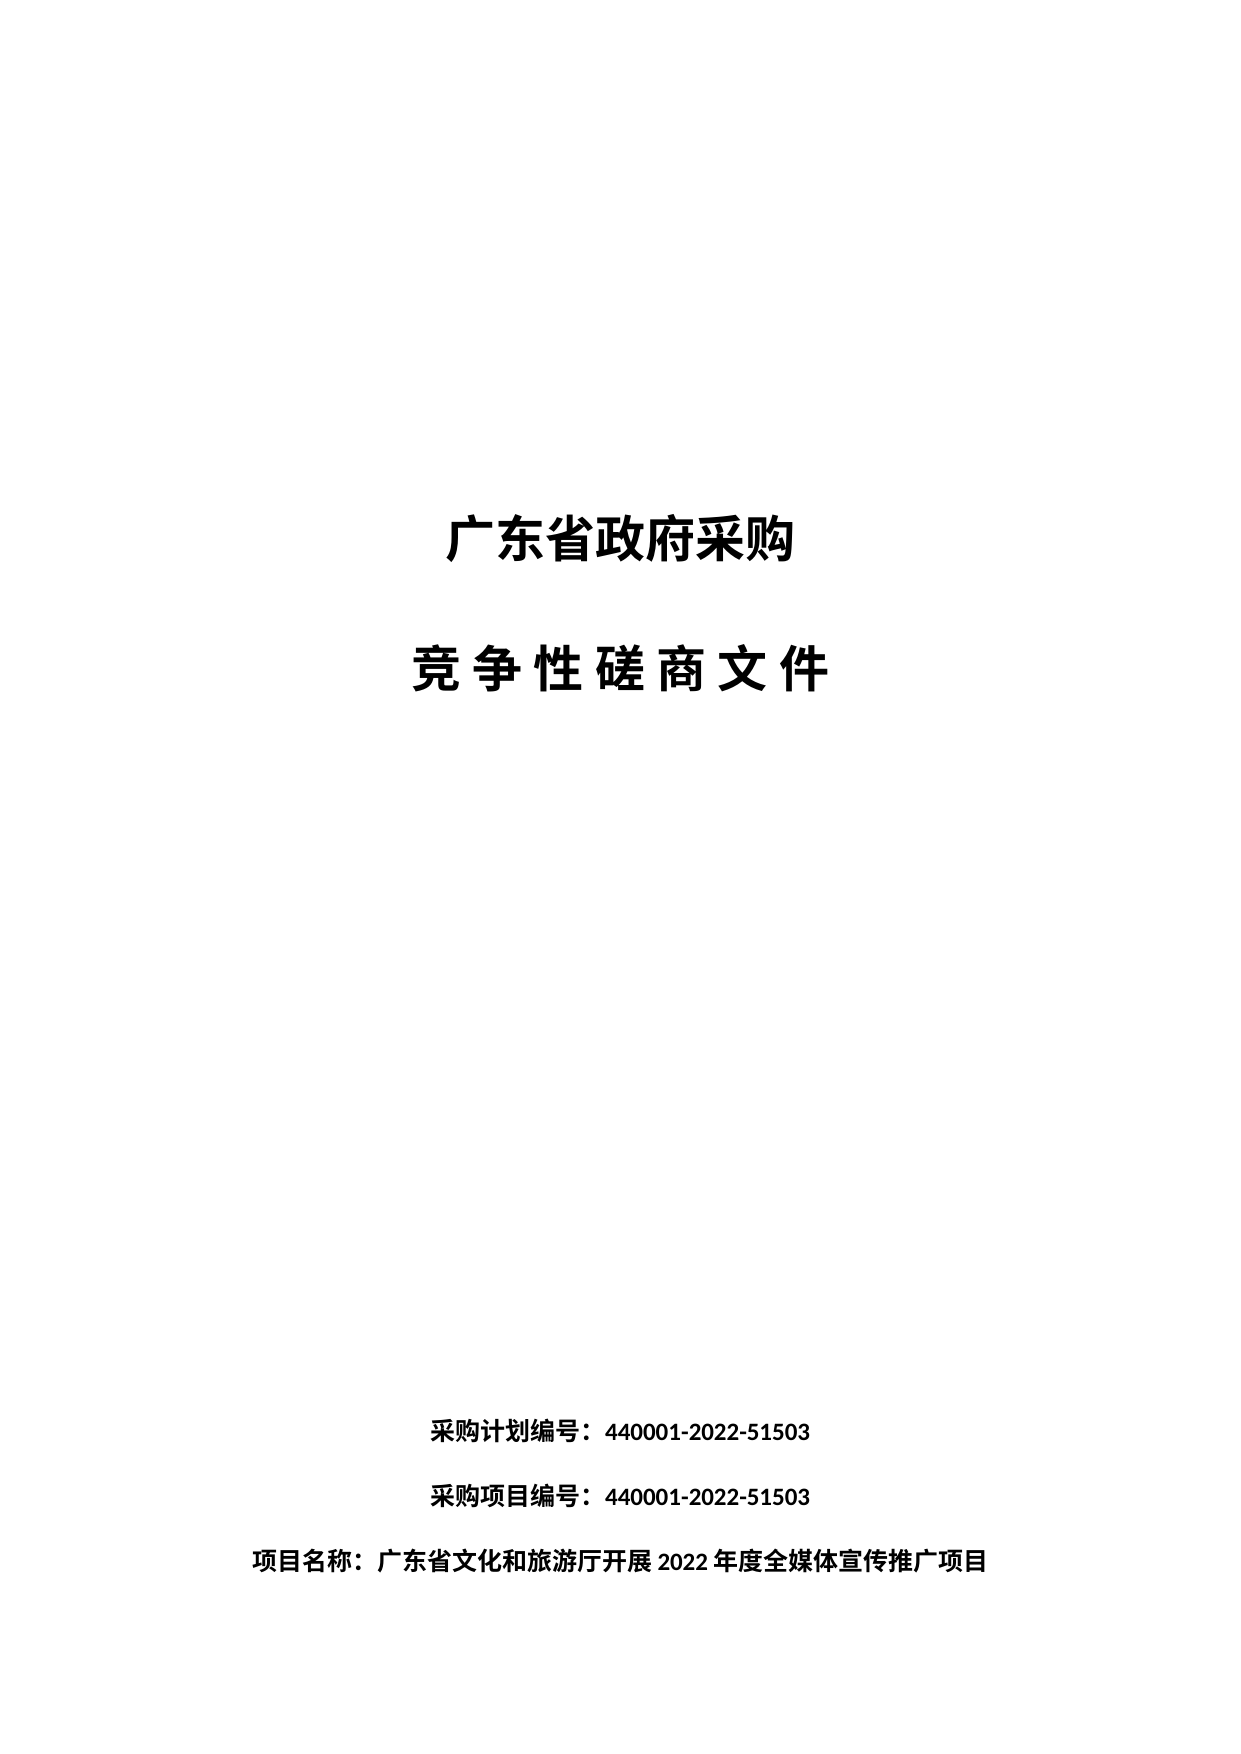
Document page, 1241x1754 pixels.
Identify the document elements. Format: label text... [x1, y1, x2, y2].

text 广东省政府采购 [187, 487, 1053, 584]
text 项目名称：广东省文化和旅游厅开展2022年度全媒体宣传推广项目 [187, 1527, 1053, 1592]
text 竞 争 性 磋 商 文 件 [187, 617, 1053, 1397]
text 采购计划编号：440001-2022-51503 [187, 1397, 1053, 1462]
text 采购项目编号：440001-2022-51503 [187, 1462, 1053, 1527]
